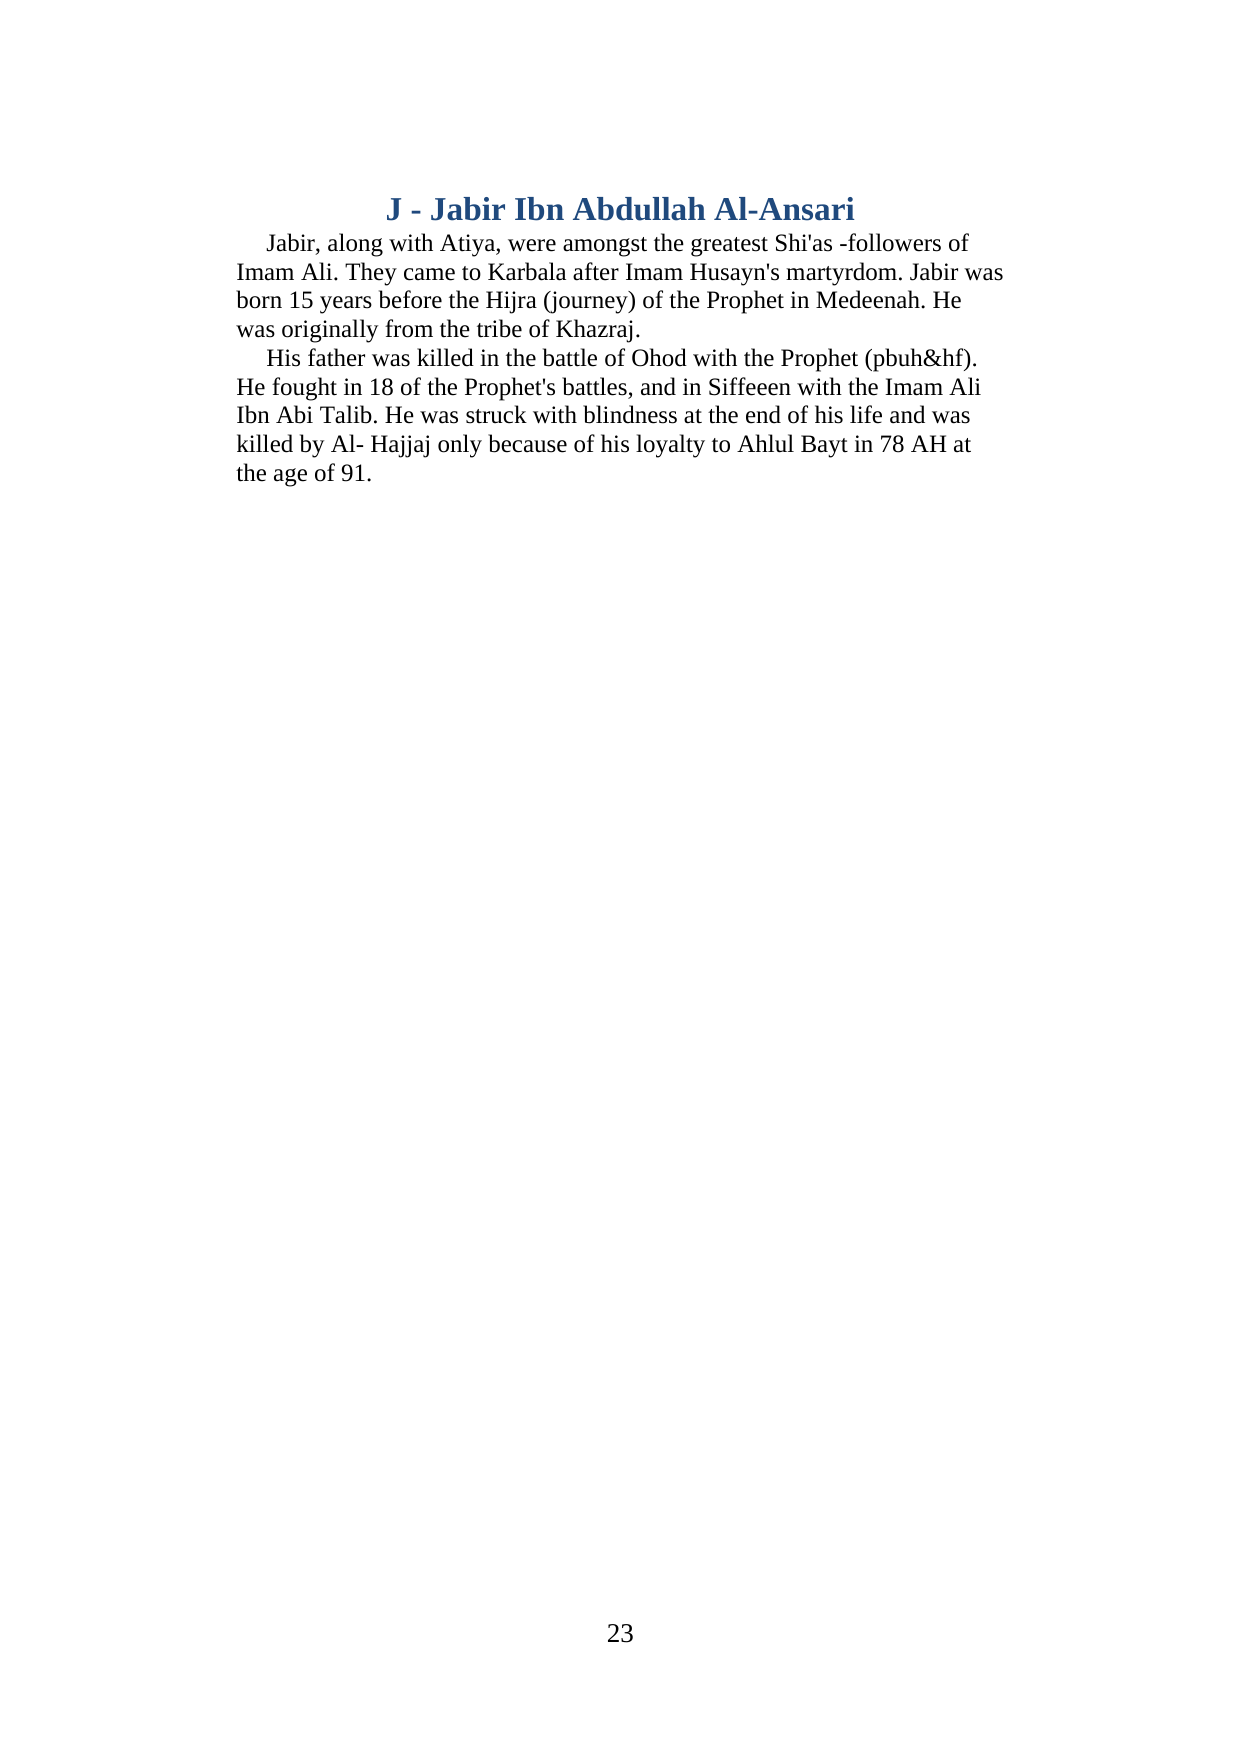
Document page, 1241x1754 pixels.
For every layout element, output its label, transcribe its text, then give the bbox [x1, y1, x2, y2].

subtitle J - Jabir Ibn Abdullah Al-Ansari [236, 190, 1004, 228]
text Jabir, along with Atiya, were amongst the greatest Shi'as -followers of Imam Ali. They came to Karbala after Imam Husayn's martyrdom. Jabir was born 15 years before the Hijra (journey) of the Prophet in Medeenah. He was originally from the tribe of Khazraj. [236, 228, 1004, 343]
text His father was killed in the battle of Ohod with the Prophet (pbuh&hf). He fought in 18 of the Prophet's battles, and in Siffeeen with the Imam Ali Ibn Abi Talib. He was struck with blindness at the end of his life and was killed by Al- Hajjaj only because of his loyalty to Ahlul Bayt in 78 AH at the age of 91. [236, 343, 1004, 487]
